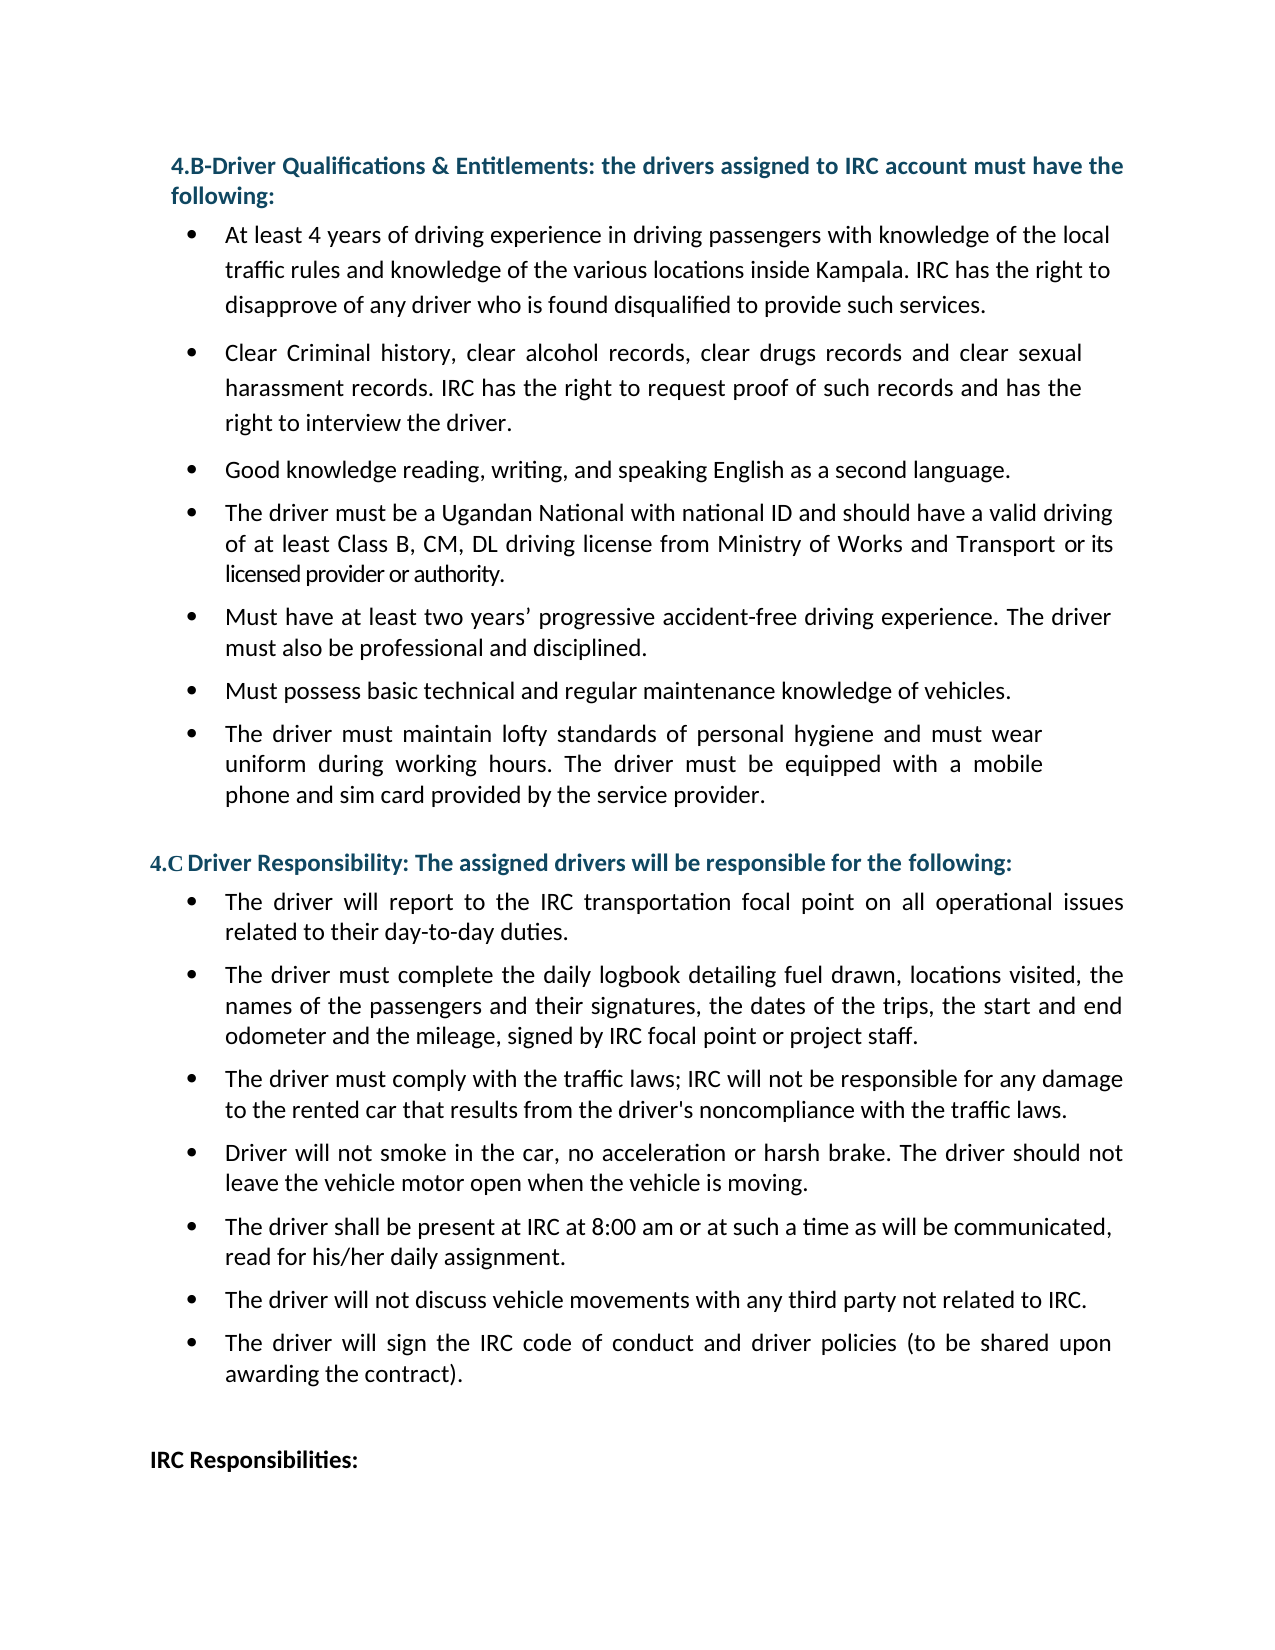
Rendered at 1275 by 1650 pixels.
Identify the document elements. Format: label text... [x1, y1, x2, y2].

list At least 4 years of driving experience in driving passengers with knowledge of the local traffic rules and knowledge of the various locations inside Kampala. IRC has the right to disapprove of any driver who is found disqualified to provide such services. [187, 219, 1112, 320]
list The driver must maintain lofty standards of personal hygiene and must wear uniform during working hours. The driver must be equipped with a mobile phone and sim card provided by the service provider. [187, 718, 1044, 809]
list Must have at least two years’ progressive accident-free driving experience. The driver must also be professional and disciplined. [187, 601, 1113, 662]
list The driver will not discuss vehicle movements with any third party not related to IRC. [187, 1284, 1113, 1315]
list The driver must comply with the traffic laws; IRC will not be responsible for any damage to the rented car that results from the driver's noncompliance with the traffic laws. [187, 1063, 1125, 1124]
list Good knowledge reading, writing, and speaking English as a second language. [187, 454, 1125, 485]
text IRC Responsibilities: [150, 1444, 1113, 1474]
subtitle Driver Responsibility: The assigned drivers will be responsible for the following: [150, 847, 1125, 878]
list The driver shall be present at IRC at 8:00 am or at such a time as will be communicated, read for his/her daily assignment. [187, 1211, 1113, 1272]
list Must possess basic technical and regular maintenance knowledge of vehicles. [187, 675, 1125, 706]
list The driver will sign the IRC code of conduct and driver policies (to be shared upon awarding the contract). [187, 1327, 1113, 1388]
list Clear Criminal history, clear alcohol records, clear drugs records and clear sexual harassment records. IRC has the right to request proof of such records and has the right to interview the driver. [187, 337, 1084, 437]
subtitle 4.B-Driver Qualifications & Entitlements: the drivers assigned to IRC account must have the following: [171, 150, 1125, 211]
list Driver will not smoke in the car, no acceleration or harsh brake. The driver should not leave the vehicle motor open when the vehicle is moving. [187, 1137, 1125, 1198]
list The driver must complete the daily logbook detailing fuel drawn, locations visited, the names of the passengers and their signatures, the dates of the trips, the start and end odometer and the mileage, signed by IRC focal point or project staff. [187, 959, 1125, 1051]
list The driver will report to the IRC transportation focal point on all operational issues related to their day-to-day duties. [187, 886, 1125, 947]
list The driver must be a Ugandan National with national ID and should have a valid driving of at least Class B, CM, DL driving license from Ministry of Works and Transport or its licensed provider or authority. [187, 497, 1113, 589]
